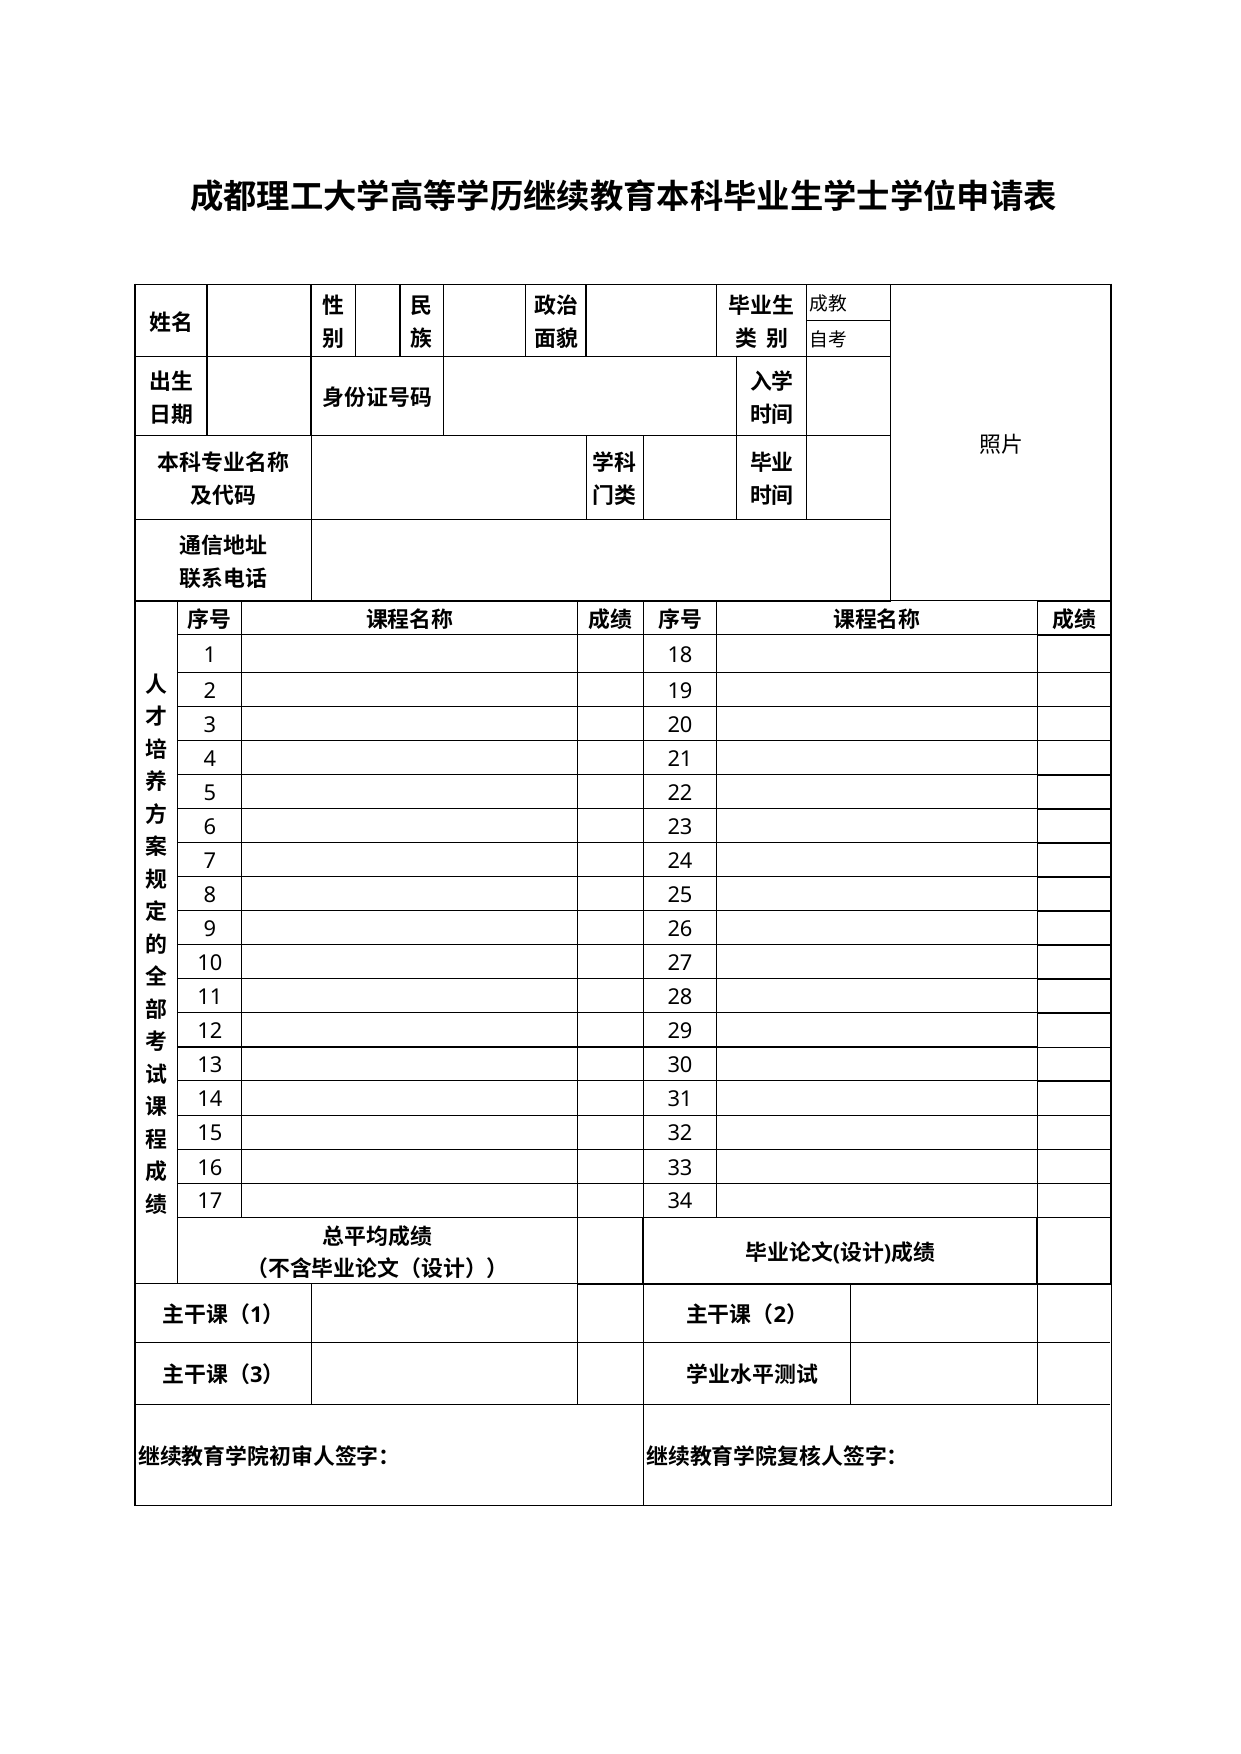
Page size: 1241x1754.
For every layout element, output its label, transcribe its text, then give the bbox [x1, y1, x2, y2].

table_cell [312, 520, 890, 600]
table_cell [717, 945, 1037, 978]
table_cell [242, 945, 577, 978]
table_cell [717, 911, 1037, 944]
table_cell [717, 707, 1037, 740]
table_cell [717, 1013, 1037, 1046]
table_cell 11 [178, 979, 241, 1012]
table_cell [1038, 741, 1110, 774]
table_cell [578, 1081, 643, 1114]
table_cell [717, 635, 1037, 672]
table_cell 19 [644, 673, 716, 706]
table_cell [1038, 707, 1110, 740]
table_cell [1038, 980, 1110, 1012]
table_cell [578, 1218, 642, 1283]
table_cell [242, 1184, 577, 1217]
table_cell 10 [178, 945, 241, 978]
table_cell [208, 357, 310, 435]
table_cell 本科专业名称 及代码 [136, 436, 311, 518]
table_cell 5 [178, 775, 241, 808]
table_cell 30 [644, 1048, 716, 1080]
table_cell [578, 945, 643, 978]
table_cell [578, 1150, 643, 1183]
table_cell [578, 843, 643, 876]
table_cell [578, 1285, 643, 1342]
table_cell 总平均成绩 （不含毕业论文（设计）） [178, 1218, 577, 1283]
table_cell 课程名称 [242, 602, 577, 634]
table_cell 13 [178, 1048, 241, 1080]
table_cell 入学 时间 [737, 357, 806, 435]
table_cell [242, 775, 577, 808]
table_cell [1038, 946, 1110, 978]
table_cell [242, 707, 577, 740]
table_cell [578, 979, 643, 1012]
table_cell [578, 809, 643, 842]
table_cell [644, 436, 736, 518]
table_cell [851, 1285, 1037, 1342]
table_cell [1038, 844, 1110, 876]
table_cell 18 [644, 635, 716, 672]
table_cell [578, 1343, 643, 1404]
table_cell 31 [644, 1081, 716, 1114]
table_cell 1 [178, 635, 241, 672]
table_cell [1038, 1218, 1110, 1283]
table_cell [1038, 912, 1110, 944]
table_header [356, 285, 399, 356]
table_cell [1038, 1150, 1110, 1183]
table_cell 9 [178, 911, 241, 944]
table_cell 课程名称 [717, 601, 1037, 634]
table_cell [242, 741, 577, 774]
table_cell 4 [178, 741, 241, 774]
table_cell [242, 1081, 577, 1114]
table_cell [444, 357, 736, 435]
table_header 政治 面貌 [526, 285, 585, 356]
table_cell [1038, 1082, 1110, 1114]
table_header 毕业生 类 别 [717, 285, 806, 356]
table_header [587, 285, 716, 356]
table_cell 序号 [178, 602, 241, 634]
text 成都理工大学高等学历继续教育本科毕业生学士学位申请表 [153, 162, 1092, 227]
table_cell 34 [644, 1184, 716, 1217]
table_cell [717, 775, 1037, 808]
table_cell [242, 1048, 577, 1080]
table_cell [717, 877, 1037, 910]
table_cell [242, 843, 577, 876]
table_cell [578, 741, 643, 774]
table_cell [1038, 878, 1110, 910]
table_cell 毕业 时间 [737, 436, 806, 518]
table_cell 身份证号码 [312, 357, 443, 435]
table_cell [578, 1116, 643, 1148]
table_cell [242, 1013, 577, 1046]
table_cell 26 [644, 911, 716, 944]
table_cell 32 [644, 1116, 716, 1148]
table_cell 3 [178, 707, 241, 740]
table_cell 33 [644, 1150, 716, 1183]
table_cell 序号 [644, 602, 716, 634]
table_cell 16 [178, 1150, 241, 1183]
table_cell [717, 1081, 1037, 1114]
table_cell 20 [644, 707, 716, 740]
table_cell [242, 1116, 577, 1148]
table_cell 7 [178, 843, 241, 876]
table_cell [1038, 1342, 1111, 1404]
table_cell [578, 911, 643, 944]
table_cell 29 [644, 1013, 716, 1046]
table_cell 6 [178, 809, 241, 842]
table_cell 人才培养方案规定的全部考试课程成绩 [136, 602, 177, 1283]
table_cell 15 [178, 1116, 241, 1148]
table_cell [807, 436, 890, 518]
table_cell [312, 1284, 577, 1342]
table_cell [578, 707, 643, 740]
table_cell [717, 1150, 1037, 1183]
table_cell 22 [644, 775, 716, 808]
table_header [444, 285, 525, 356]
table_cell [717, 741, 1037, 774]
table_cell 主干课（2） [644, 1285, 850, 1342]
table_header 成教 [807, 285, 890, 320]
table_cell [242, 809, 577, 842]
table_cell 通信地址 联系电话 [136, 520, 311, 600]
table_cell [807, 357, 890, 435]
table_cell [312, 436, 586, 518]
table_cell 24 [644, 843, 716, 876]
table_cell [578, 775, 643, 808]
table_cell [242, 877, 577, 910]
table_header 民族 [401, 285, 443, 356]
table_cell [717, 843, 1037, 876]
table_cell 学业水平测试 [644, 1343, 850, 1404]
table_cell [1038, 1285, 1111, 1342]
table_cell 25 [644, 877, 716, 910]
table_cell [1038, 1014, 1110, 1046]
table_cell 2 [178, 673, 241, 706]
table_cell 17 [178, 1184, 241, 1217]
table_cell [1038, 673, 1110, 706]
table_cell [717, 1116, 1037, 1148]
table_cell [578, 673, 643, 706]
table_cell [717, 1048, 1037, 1080]
table_cell [242, 673, 577, 706]
table_cell 成绩 [1038, 602, 1110, 634]
table_cell [312, 1343, 577, 1404]
table_cell 12 [178, 1013, 241, 1046]
table_cell [851, 1343, 1037, 1404]
table_cell [242, 1150, 577, 1183]
table_cell 学科门类 [587, 436, 643, 518]
table_cell 23 [644, 809, 716, 842]
table_cell [578, 1048, 643, 1080]
table_cell [578, 1013, 643, 1046]
table_cell [1038, 1048, 1110, 1080]
table_cell [1038, 636, 1110, 672]
table_cell 继续教育学院复核人签字： [644, 1404, 1111, 1505]
table_cell 21 [644, 741, 716, 774]
table_header 性别 [312, 285, 355, 356]
table_cell [717, 673, 1037, 706]
table_cell 毕业论文(设计)成绩 [644, 1218, 1036, 1283]
table_header 照片 [891, 285, 1110, 600]
table_cell [1038, 1184, 1110, 1217]
table_cell [242, 979, 577, 1012]
table_cell [1038, 776, 1110, 808]
table_cell 继续教育学院初审人签字： [136, 1405, 643, 1505]
table_cell [242, 635, 577, 672]
table_cell 主干课（1） [136, 1284, 311, 1342]
table_header 姓名 [136, 285, 206, 356]
table_cell 14 [178, 1081, 241, 1114]
table_cell [242, 911, 577, 944]
table_cell [717, 1184, 1037, 1217]
table_cell [578, 635, 643, 672]
table_cell [578, 877, 643, 910]
table_cell [1038, 810, 1110, 842]
table_cell [1038, 1116, 1110, 1148]
table_cell [578, 1184, 643, 1217]
table_cell 27 [644, 945, 716, 978]
table_cell 出生 日期 [136, 357, 206, 435]
table_cell 主干课（3） [136, 1343, 311, 1404]
table_cell 成绩 [578, 602, 643, 634]
table_cell [717, 809, 1037, 842]
table_cell 8 [178, 877, 241, 910]
table_cell 28 [644, 979, 716, 1012]
table_header [208, 285, 310, 356]
table_cell 自考 [807, 321, 890, 356]
table_cell [717, 979, 1037, 1012]
